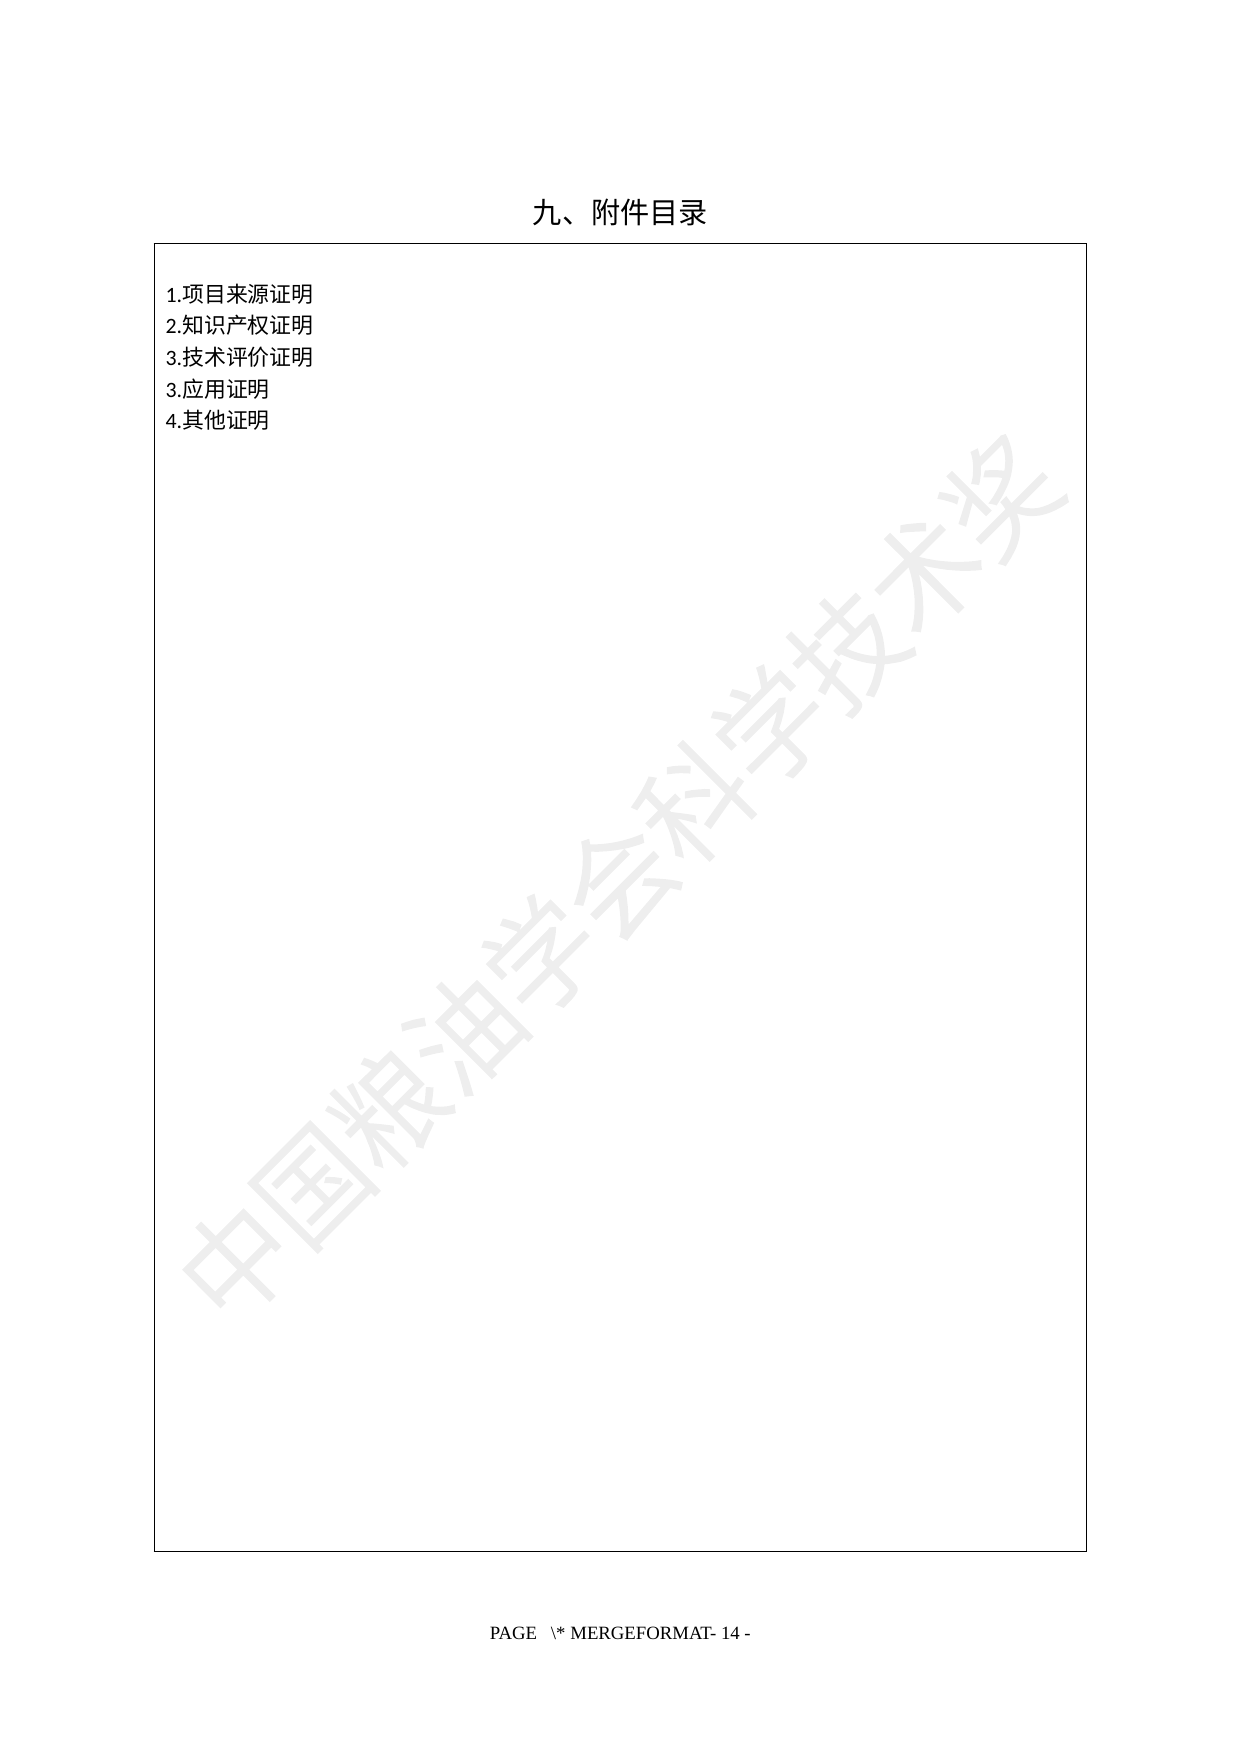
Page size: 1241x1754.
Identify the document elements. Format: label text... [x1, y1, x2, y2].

text 九、附件目录 [165, 178, 1075, 243]
table_header 1.项目来源证明 2.知识产权证明 3.技术评价证明 3.应用证明 4.其他证明 [155, 244, 1086, 1551]
